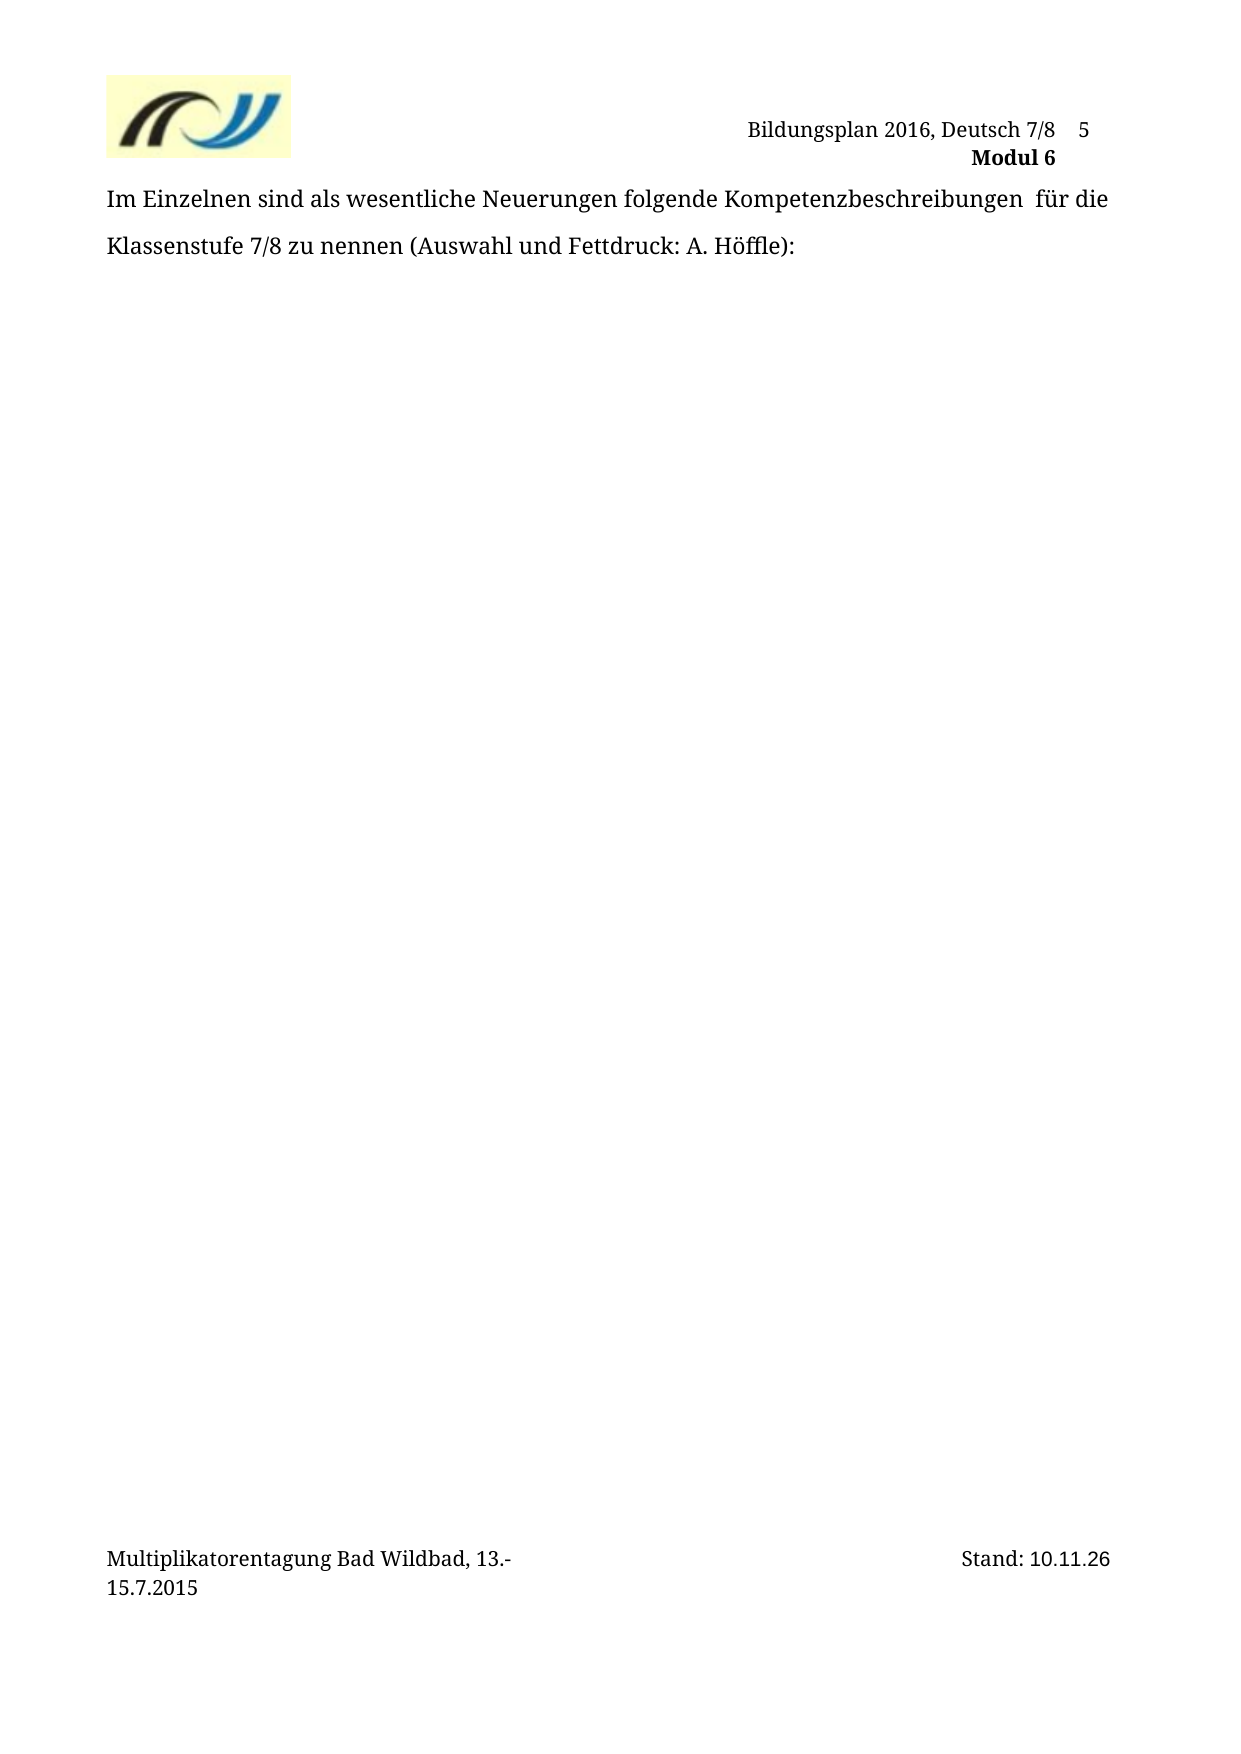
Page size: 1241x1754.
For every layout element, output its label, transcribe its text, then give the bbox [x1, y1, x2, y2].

text Im Einzelnen sind als wesentliche Neuerungen folgende Kompetenzbeschreibungen für die Klassenstufe 7/8 zu nennen (Auswahl und Fettdruck: A. Höffle): [106, 183, 1134, 261]
picture [106, 75, 291, 158]
